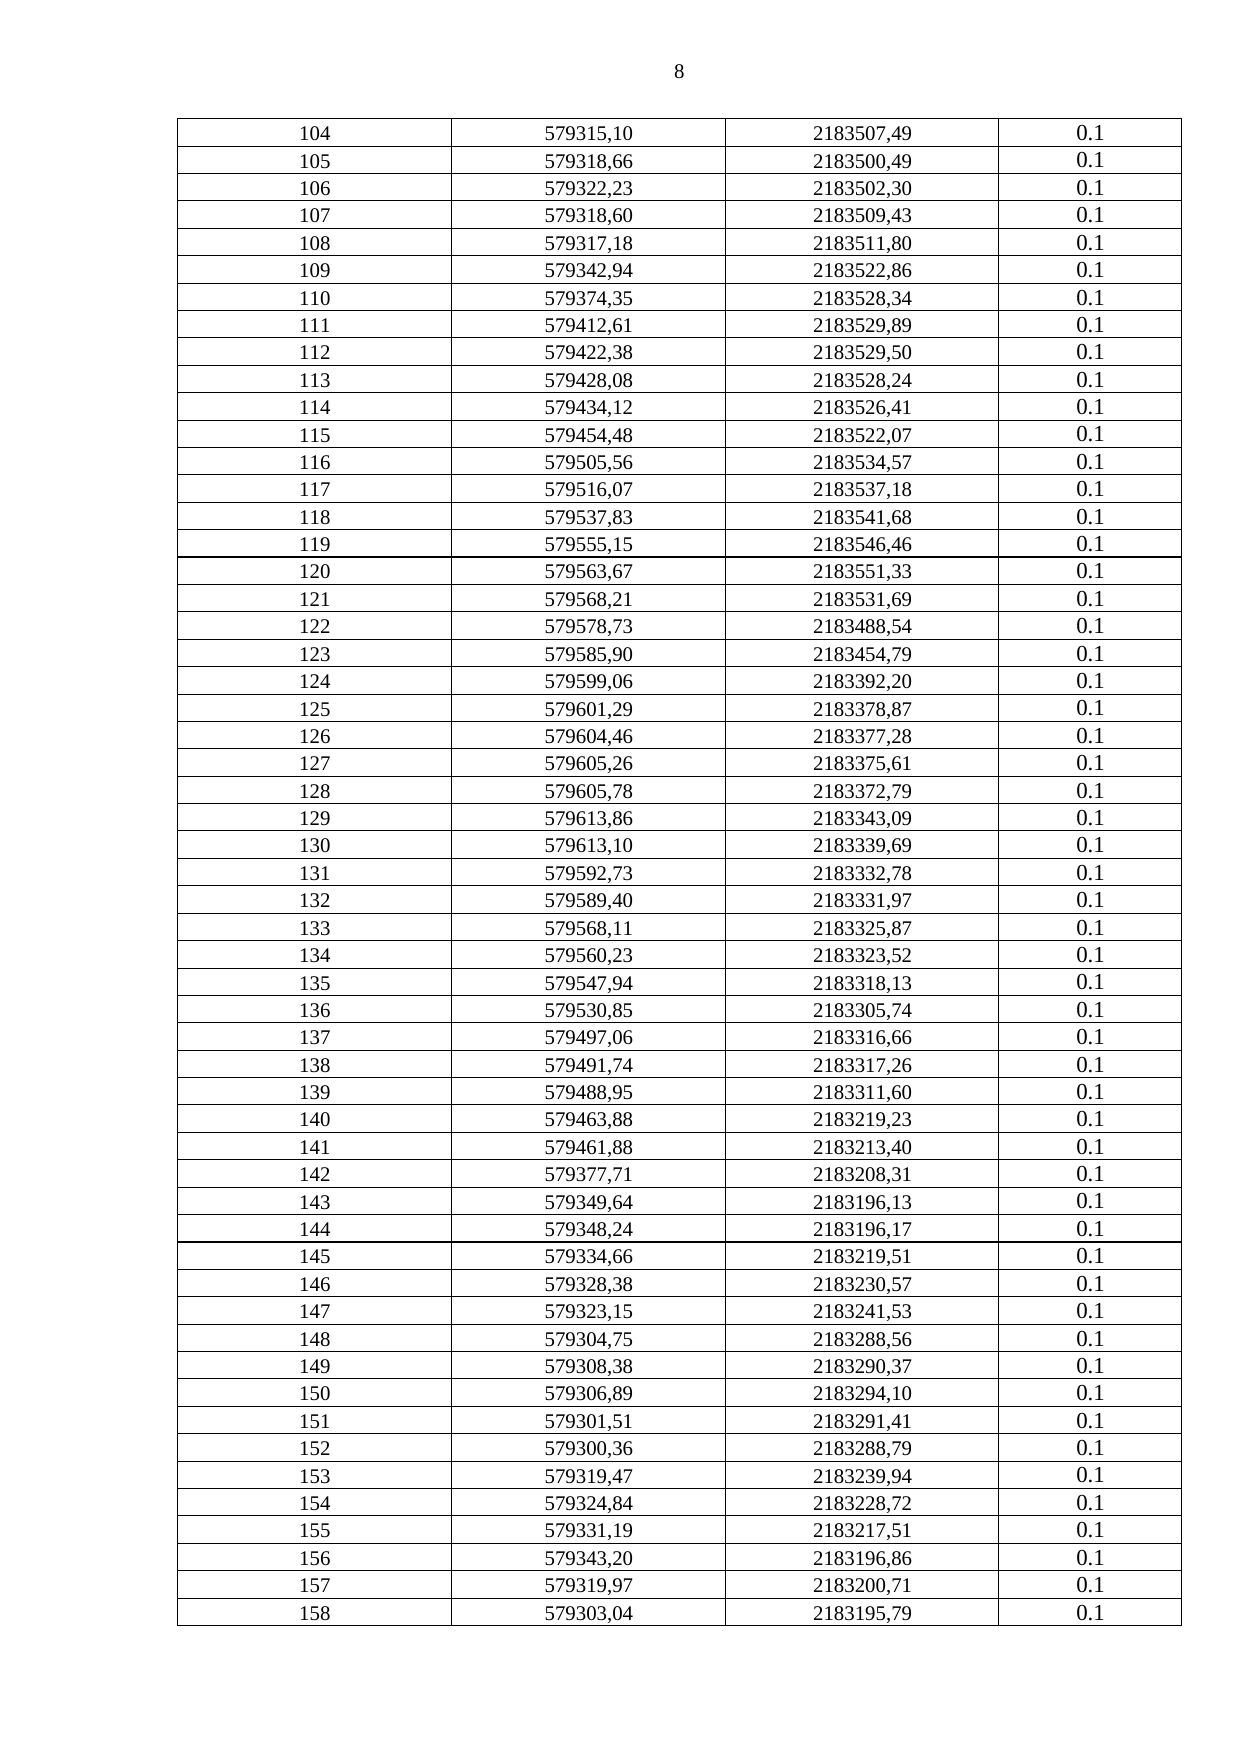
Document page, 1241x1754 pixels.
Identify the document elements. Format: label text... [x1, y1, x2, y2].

table_cell 0.1 [999, 859, 1181, 885]
table_cell 118 [178, 503, 451, 529]
table_cell 146 [178, 1270, 451, 1296]
table_cell 579578,73 [452, 612, 725, 639]
table_cell 0.1 [999, 475, 1181, 502]
table_cell 2183294,10 [726, 1379, 998, 1406]
table_cell 157 [178, 1571, 451, 1597]
table_cell 158 [178, 1599, 451, 1625]
table_cell 2183213,40 [726, 1133, 998, 1159]
table_cell 0.1 [999, 338, 1181, 365]
table_cell 2183291,41 [726, 1407, 998, 1433]
table_cell 579377,71 [452, 1160, 725, 1187]
table_cell 579317,18 [452, 229, 725, 255]
table_cell 579324,84 [452, 1489, 725, 1515]
table_cell 579323,15 [452, 1297, 725, 1323]
table_cell 0.1 [999, 914, 1181, 940]
table_cell 2183288,79 [726, 1434, 998, 1461]
table_cell 579315,10 [452, 119, 725, 146]
table_cell 0.1 [999, 1352, 1181, 1378]
table_cell 2183529,89 [726, 311, 998, 337]
table_cell 106 [178, 174, 451, 200]
table_cell 2183217,51 [726, 1516, 998, 1543]
table_cell 2183311,60 [726, 1078, 998, 1104]
table_cell 0.1 [999, 503, 1181, 529]
table_cell 0.1 [999, 1297, 1181, 1323]
table_cell 0.1 [999, 1462, 1181, 1488]
table_cell 0.1 [999, 1023, 1181, 1049]
table_cell 579322,23 [452, 174, 725, 200]
table_cell 125 [178, 695, 451, 721]
table_cell 2183375,61 [726, 749, 998, 776]
table_cell 2183488,54 [726, 612, 998, 639]
table_cell 2183241,53 [726, 1297, 998, 1323]
table_cell 128 [178, 777, 451, 803]
table_cell 156 [178, 1544, 451, 1570]
table_cell 154 [178, 1489, 451, 1515]
table_cell 579454,48 [452, 421, 725, 447]
table_cell 131 [178, 859, 451, 885]
table_cell 579497,06 [452, 1023, 725, 1049]
table_cell 0.1 [999, 1133, 1181, 1159]
table_cell 579348,24 [452, 1215, 725, 1241]
table_cell 123 [178, 640, 451, 666]
table_cell 0.1 [999, 147, 1181, 173]
table_cell 2183528,34 [726, 284, 998, 310]
table_cell 0.1 [999, 695, 1181, 721]
table_cell 145 [178, 1243, 451, 1269]
table_cell 2183288,56 [726, 1325, 998, 1351]
table_cell 579555,15 [452, 530, 725, 556]
table_cell 579461,88 [452, 1133, 725, 1159]
table_cell 151 [178, 1407, 451, 1433]
table_cell 579300,36 [452, 1434, 725, 1461]
table_cell 579412,61 [452, 311, 725, 337]
table_cell 2183392,20 [726, 667, 998, 693]
table_cell 579374,35 [452, 284, 725, 310]
table_cell 0.1 [999, 886, 1181, 913]
table_cell 2183500,49 [726, 147, 998, 173]
table_cell 2183208,31 [726, 1160, 998, 1187]
table_cell 0.1 [999, 1407, 1181, 1433]
table_cell 0.1 [999, 612, 1181, 639]
table_cell 2183454,79 [726, 640, 998, 666]
table_cell 129 [178, 804, 451, 830]
table_cell 2183531,69 [726, 585, 998, 611]
table_cell 579342,94 [452, 256, 725, 282]
table_cell 139 [178, 1078, 451, 1104]
table_cell 579613,10 [452, 831, 725, 858]
table_cell 2183325,87 [726, 914, 998, 940]
table_cell 0.1 [999, 119, 1181, 146]
table_cell 108 [178, 229, 451, 255]
table_cell 2183378,87 [726, 695, 998, 721]
table_cell 0.1 [999, 1489, 1181, 1515]
table_cell 155 [178, 1516, 451, 1543]
table_cell 0.1 [999, 1105, 1181, 1132]
table_cell 153 [178, 1462, 451, 1488]
table_cell 112 [178, 338, 451, 365]
table_cell 2183317,26 [726, 1051, 998, 1077]
table_cell 579547,94 [452, 969, 725, 995]
table_cell 579349,64 [452, 1188, 725, 1214]
table_cell 579428,08 [452, 366, 725, 392]
table_cell 2183537,18 [726, 475, 998, 502]
table_cell 126 [178, 722, 451, 748]
table_cell 0.1 [999, 201, 1181, 228]
table_cell 579318,60 [452, 201, 725, 228]
table_cell 2183546,46 [726, 530, 998, 556]
table_cell 2183551,33 [726, 558, 998, 584]
table_cell 579537,83 [452, 503, 725, 529]
table_cell 2183196,17 [726, 1215, 998, 1241]
table_cell 2183534,57 [726, 448, 998, 474]
table_cell 2183507,49 [726, 119, 998, 146]
table_cell 0.1 [999, 256, 1181, 282]
table_cell 0.1 [999, 366, 1181, 392]
table_cell 0.1 [999, 777, 1181, 803]
table_cell 135 [178, 969, 451, 995]
table_cell 579306,89 [452, 1379, 725, 1406]
table_cell 137 [178, 1023, 451, 1049]
table_cell 0.1 [999, 1571, 1181, 1597]
table_cell 0.1 [999, 1243, 1181, 1269]
table_cell 2183526,41 [726, 393, 998, 419]
table_cell 579303,04 [452, 1599, 725, 1625]
table_cell 136 [178, 996, 451, 1022]
table_cell 2183318,13 [726, 969, 998, 995]
table_cell 119 [178, 530, 451, 556]
table_cell 144 [178, 1215, 451, 1241]
table_cell 115 [178, 421, 451, 447]
table_cell 0.1 [999, 667, 1181, 693]
table_cell 113 [178, 366, 451, 392]
table_cell 0.1 [999, 1325, 1181, 1351]
table_cell 579516,07 [452, 475, 725, 502]
table_cell 579334,66 [452, 1243, 725, 1269]
table_cell 0.1 [999, 311, 1181, 337]
table_cell 0.1 [999, 530, 1181, 556]
table_cell 579530,85 [452, 996, 725, 1022]
table_cell 2183228,72 [726, 1489, 998, 1515]
table_cell 0.1 [999, 1599, 1181, 1625]
table_cell 2183230,57 [726, 1270, 998, 1296]
table_cell 148 [178, 1325, 451, 1351]
table_cell 0.1 [999, 1160, 1181, 1187]
table_cell 579605,26 [452, 749, 725, 776]
table_cell 141 [178, 1133, 451, 1159]
table_cell 2183195,79 [726, 1599, 998, 1625]
table_cell 107 [178, 201, 451, 228]
table_cell 127 [178, 749, 451, 776]
table_cell 0.1 [999, 448, 1181, 474]
table_cell 2183511,80 [726, 229, 998, 255]
table_cell 2183316,66 [726, 1023, 998, 1049]
table_cell 0.1 [999, 393, 1181, 419]
table_cell 2183502,30 [726, 174, 998, 200]
table_cell 579613,86 [452, 804, 725, 830]
table_cell 117 [178, 475, 451, 502]
table_cell 124 [178, 667, 451, 693]
table_cell 110 [178, 284, 451, 310]
table_cell 579605,78 [452, 777, 725, 803]
table_cell 579319,47 [452, 1462, 725, 1488]
table_cell 579563,67 [452, 558, 725, 584]
table_cell 120 [178, 558, 451, 584]
table_cell 579463,88 [452, 1105, 725, 1132]
table_cell 579589,40 [452, 886, 725, 913]
table_cell 2183522,86 [726, 256, 998, 282]
table_cell 579328,38 [452, 1270, 725, 1296]
table_cell 579601,29 [452, 695, 725, 721]
table_cell 0.1 [999, 1434, 1181, 1461]
table_cell 579592,73 [452, 859, 725, 885]
table_cell 2183290,37 [726, 1352, 998, 1378]
table_cell 0.1 [999, 1188, 1181, 1214]
table_cell 2183529,50 [726, 338, 998, 365]
table_cell 0.1 [999, 1215, 1181, 1241]
table_cell 0.1 [999, 1051, 1181, 1077]
table_cell 2183332,78 [726, 859, 998, 885]
table_cell 579308,38 [452, 1352, 725, 1378]
table_cell 134 [178, 941, 451, 967]
table_cell 147 [178, 1297, 451, 1323]
table_cell 149 [178, 1352, 451, 1378]
table_cell 0.1 [999, 585, 1181, 611]
table_cell 2183331,97 [726, 886, 998, 913]
table_cell 2183522,07 [726, 421, 998, 447]
table_cell 579488,95 [452, 1078, 725, 1104]
table_cell 579560,23 [452, 941, 725, 967]
table_cell 2183339,69 [726, 831, 998, 858]
table_cell 579568,11 [452, 914, 725, 940]
table_cell 2183196,13 [726, 1188, 998, 1214]
table_cell 0.1 [999, 421, 1181, 447]
table_cell 579604,46 [452, 722, 725, 748]
table_cell 579304,75 [452, 1325, 725, 1351]
table_cell 0.1 [999, 1544, 1181, 1570]
table_cell 143 [178, 1188, 451, 1214]
table_cell 2183509,43 [726, 201, 998, 228]
table_cell 2183528,24 [726, 366, 998, 392]
table_cell 2183305,74 [726, 996, 998, 1022]
table_cell 579422,38 [452, 338, 725, 365]
table_cell 138 [178, 1051, 451, 1077]
table_cell 105 [178, 147, 451, 173]
table_cell 130 [178, 831, 451, 858]
table_cell 0.1 [999, 941, 1181, 967]
table_cell 0.1 [999, 1379, 1181, 1406]
table_cell 0.1 [999, 229, 1181, 255]
table_cell 579585,90 [452, 640, 725, 666]
table_cell 2183219,23 [726, 1105, 998, 1132]
table_cell 579331,19 [452, 1516, 725, 1543]
table_cell 2183323,52 [726, 941, 998, 967]
table_cell 2183200,71 [726, 1571, 998, 1597]
table_cell 109 [178, 256, 451, 282]
table_cell 579319,97 [452, 1571, 725, 1597]
table_cell 579343,20 [452, 1544, 725, 1570]
table_cell 579318,66 [452, 147, 725, 173]
table_cell 2183541,68 [726, 503, 998, 529]
table_cell 2183196,86 [726, 1544, 998, 1570]
table_cell 0.1 [999, 1270, 1181, 1296]
table_cell 121 [178, 585, 451, 611]
table_cell 2183377,28 [726, 722, 998, 748]
table_cell 579434,12 [452, 393, 725, 419]
table_cell 2183239,94 [726, 1462, 998, 1488]
table_cell 579599,06 [452, 667, 725, 693]
table_cell 152 [178, 1434, 451, 1461]
table_cell 116 [178, 448, 451, 474]
table_cell 0.1 [999, 804, 1181, 830]
table_cell 0.1 [999, 284, 1181, 310]
table_cell 579568,21 [452, 585, 725, 611]
table_cell 0.1 [999, 640, 1181, 666]
table_cell 0.1 [999, 1078, 1181, 1104]
table_cell 104 [178, 119, 451, 146]
table_cell 579505,56 [452, 448, 725, 474]
table_cell 0.1 [999, 174, 1181, 200]
table_cell 140 [178, 1105, 451, 1132]
table_cell 142 [178, 1160, 451, 1187]
table_cell 0.1 [999, 558, 1181, 584]
table_cell 133 [178, 914, 451, 940]
table_cell 114 [178, 393, 451, 419]
table_cell 579301,51 [452, 1407, 725, 1433]
table_cell 122 [178, 612, 451, 639]
table_cell 0.1 [999, 996, 1181, 1022]
table_cell 2183219,51 [726, 1243, 998, 1269]
table_cell 150 [178, 1379, 451, 1406]
table_cell 0.1 [999, 722, 1181, 748]
table_cell 579491,74 [452, 1051, 725, 1077]
table_cell 111 [178, 311, 451, 337]
table_cell 0.1 [999, 969, 1181, 995]
table_cell 2183372,79 [726, 777, 998, 803]
table_cell 0.1 [999, 749, 1181, 776]
table_cell 132 [178, 886, 451, 913]
table_cell 0.1 [999, 831, 1181, 858]
table_cell 0.1 [999, 1516, 1181, 1543]
table_cell 2183343,09 [726, 804, 998, 830]
